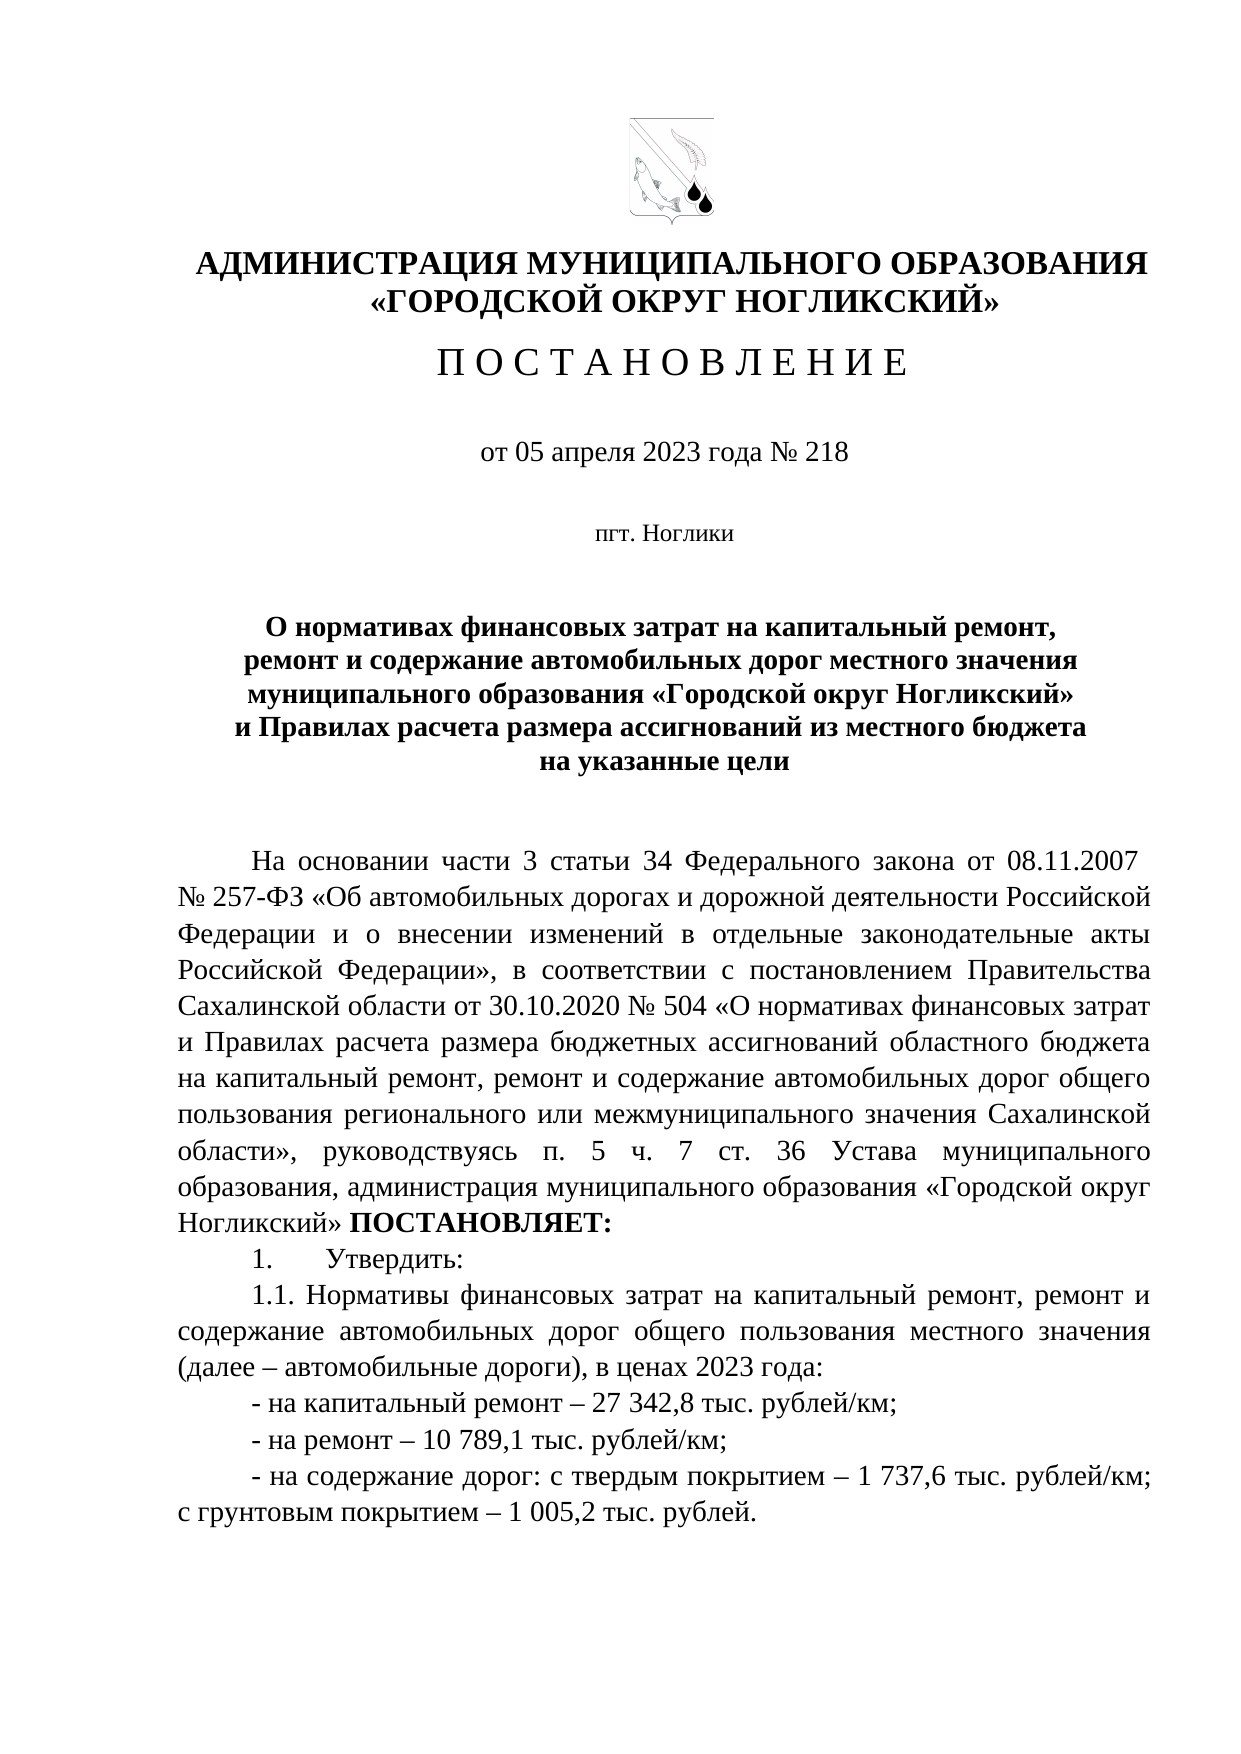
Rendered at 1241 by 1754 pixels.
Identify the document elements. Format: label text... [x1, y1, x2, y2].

text На основании части 3 статьи 34 Федерального закона от 08.11.2007 № 257-ФЗ «Об автомобильных дорогах и дорожной деятельности Российской Федерации и о внесении изменений в отдельные законодательные акты Российской Федерации», в соответствии с постановлением Правительства Сахалинской области от 30.10.2020 № 504 «О нормативах финансовых затрат и Правилах расчета размера бюджетных ассигнований областного бюджета на капитальный ремонт, ремонт и содержание автомобильных дорог общего пользования регионального или межмуниципального значения Сахалинской области», руководствуясь п. 5 ч. 7 ст. 36 Устава муниципального образования, администрация муниципального образования «Городской округ Ногликский» ПОСТАНОВЛЯЕТ: [177, 843, 1152, 1238]
text О нормативах финансовых затрат на капитальный ремонт, ремонт и содержание автомобильных дорог местного значения муниципального образования «Городской округ Ногликский» и Правилах расчета размера ассигнований из местного бюджета на указанные цели [177, 609, 1152, 777]
text пгт. Ноглики [177, 518, 1152, 546]
table_header АДМИНИСТРАЦИЯ МУНИЦИПАЛЬНОГО ОБРАЗОВАНИЯ «ГОРОДСКОЙ ОКРУГ НОГЛИКСКИЙ» П О С Т А Н О В Л Е Н И Е [177, 118, 1167, 384]
text от № [177, 434, 1152, 468]
text - на содержание дорог: с твердым покрытием – 1 737,6 тыс. рублей/км; с грунтовым покрытием – 1 005,2 тыс. рублей. [177, 1458, 1152, 1528]
list 1.1. Нормативы финансовых затрат на капитальный ремонт, ремонт и содержание автомобильных дорог общего пользования местного значения (далее – автомобильные дороги), в ценах 2023 года: [177, 1277, 1152, 1383]
list Утвердить: [177, 1241, 1152, 1274]
text - на капитальный ремонт – 27 342,8 тыс. рублей/км; [177, 1386, 1152, 1419]
picture [629, 118, 714, 225]
text - на ремонт – 10 789,1 тыс. рублей/км; [177, 1422, 1152, 1455]
